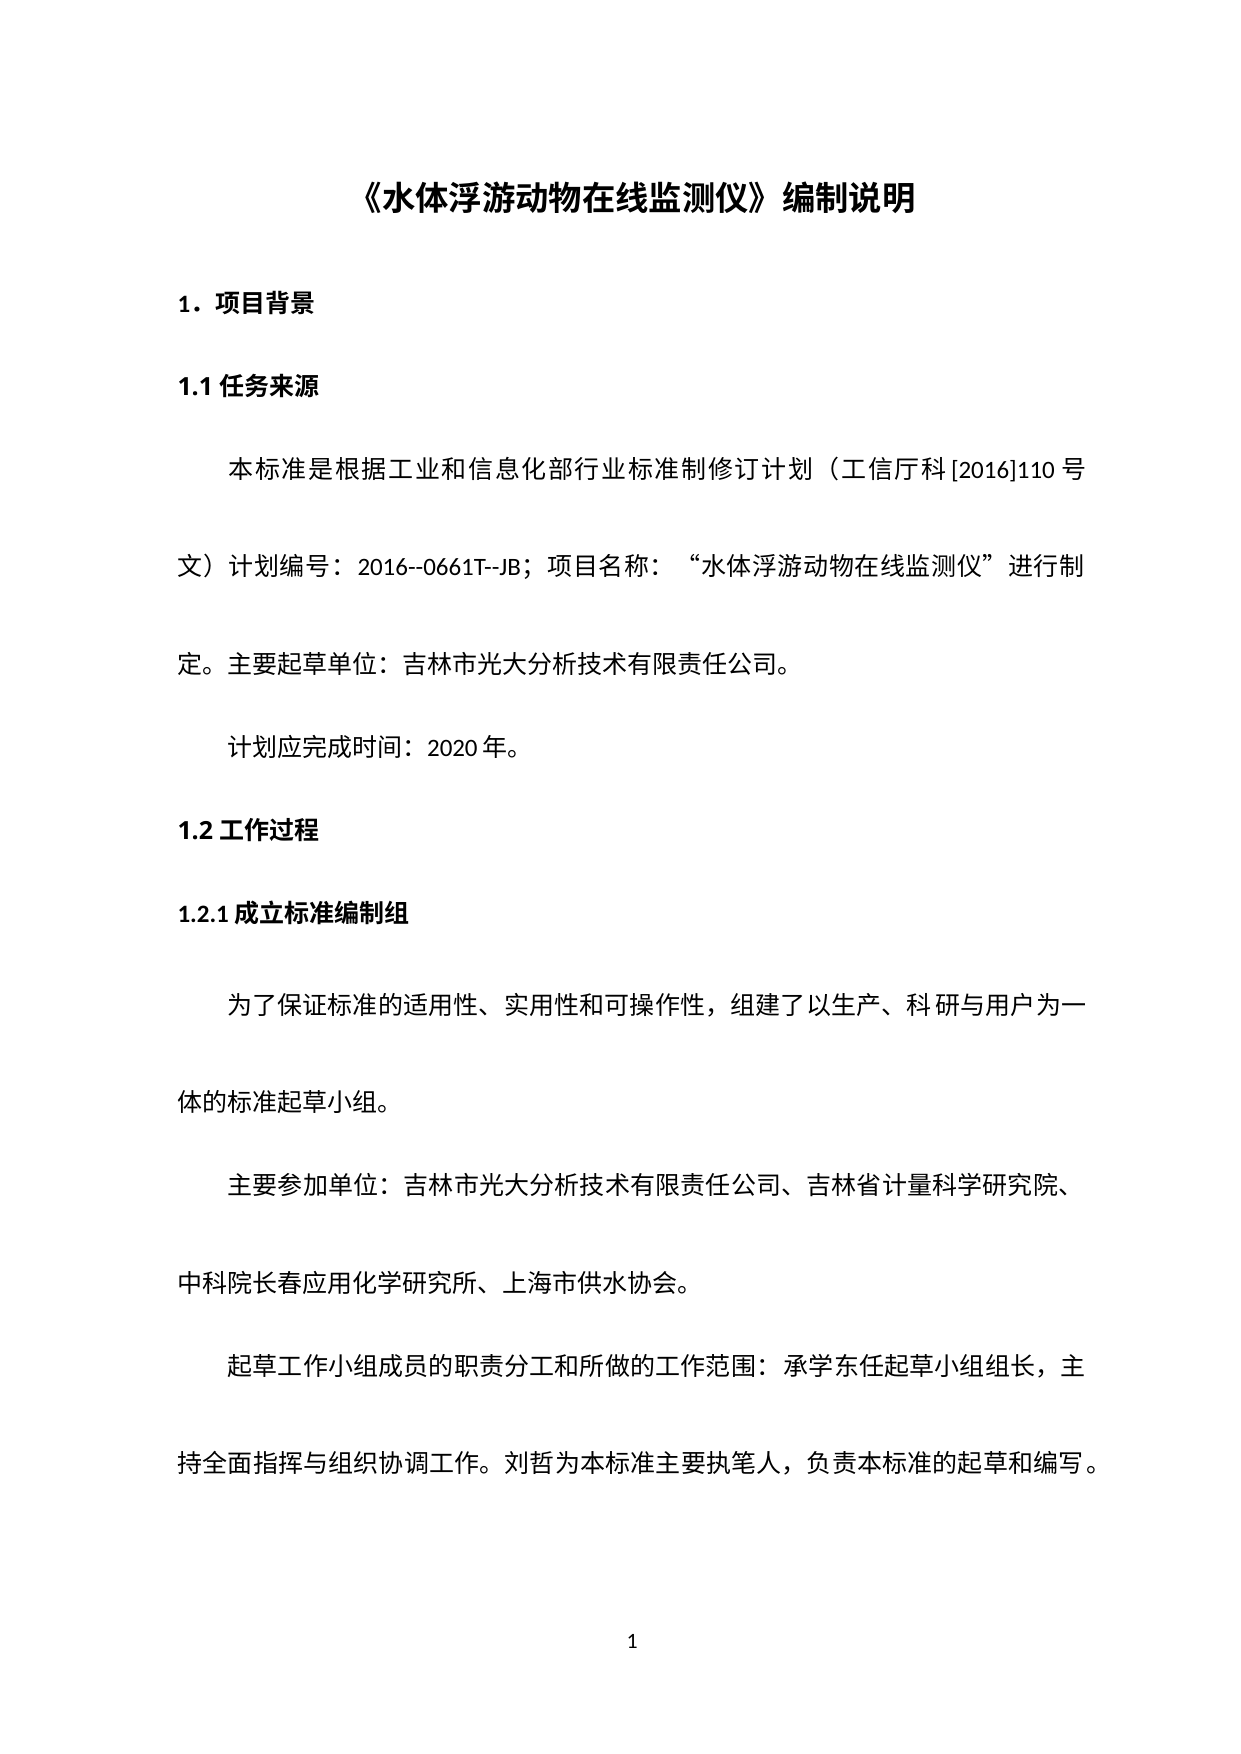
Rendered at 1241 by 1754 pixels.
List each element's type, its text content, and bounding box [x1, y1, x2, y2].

text 计划应完成时间：2020年。 [177, 713, 1087, 778]
text 为了保证标准的适用性、实用性和可操作性，组建了以生产、科研与用户为一体的标准起草小组。 [177, 971, 1087, 1133]
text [177, 1332, 1087, 1494]
text 本标准是根据工业和信息化部行业标准制修订计划（工信厅科[2016]110号文）计划编号：2016--0661T--JB；项目名称：“水体浮游动物在线监测仪”进行制定。主要起草单位：吉林市光大分析技术有限责任公司。 [177, 435, 1087, 695]
text 《水体浮游动物在线监测仪》编制说明 [177, 163, 1087, 228]
subtitle 1.2 工作过程 [177, 796, 1087, 861]
subtitle 1．项目背景 [177, 269, 1087, 334]
subtitle 1.2.1 成立标准编制组 [177, 879, 1087, 944]
text 主要参加单位：吉林市光大分析技术有限责任公司、吉林省计量科学研究院、中科院长春应用化学研究所、上海市供水协会。 [177, 1151, 1087, 1314]
subtitle 1.1 任务来源 [177, 352, 1087, 417]
